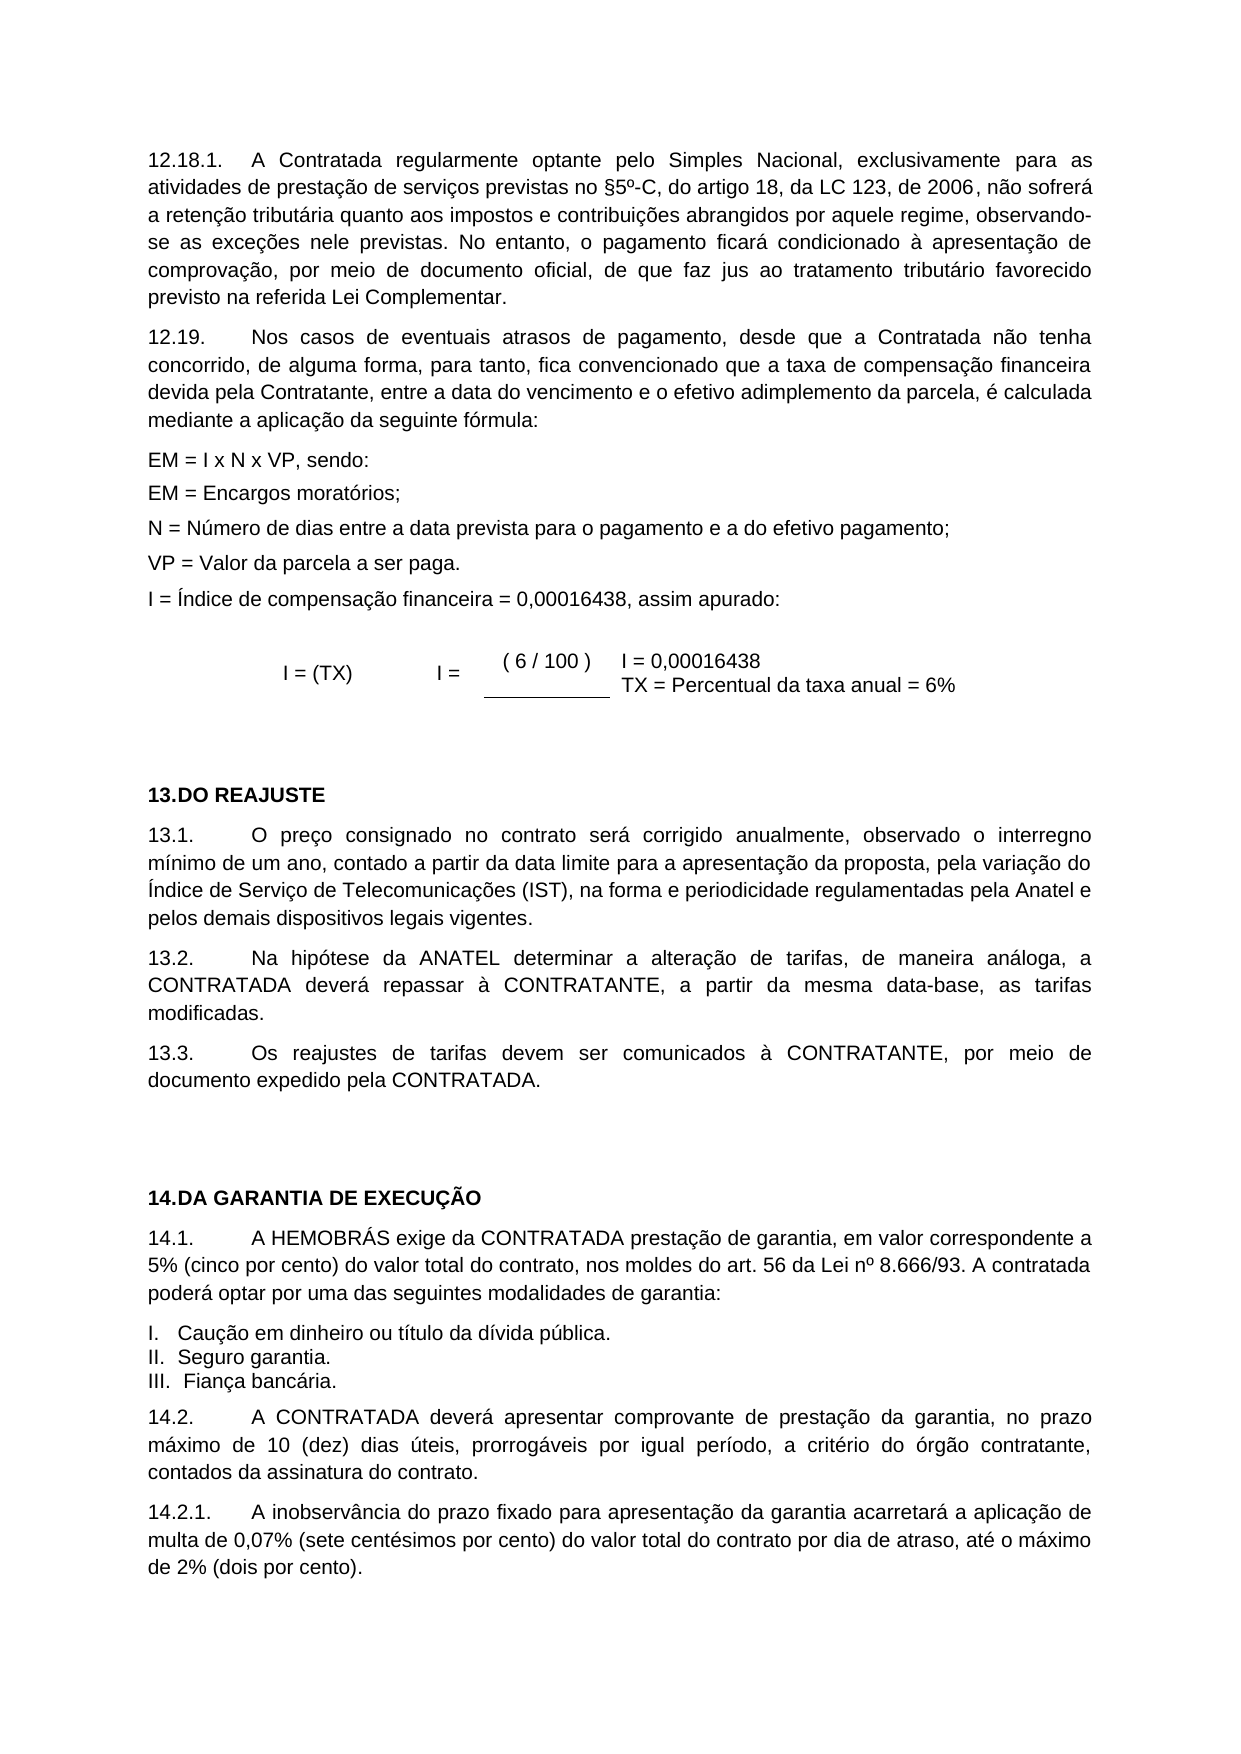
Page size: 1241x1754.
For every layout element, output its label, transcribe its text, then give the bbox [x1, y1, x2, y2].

list III. Fiança bancária. [148, 1368, 1093, 1392]
list O preço consignado no contrato será corrigido anualmente, observado o interregno mínimo de um ano, contado a partir da data limite para a apresentação da proposta, pela variação do Índice de Serviço de Telecomunicações (IST), na forma e periodicidade regulamentadas pela Anatel e pelos demais dispositivos legais vigentes. [148, 823, 1093, 929]
table_header I = [425, 649, 484, 697]
list Os reajustes de tarifas devem ser comunicados à CONTRATANTE, por meio de documento expedido pela CONTRATADA. [148, 1041, 1093, 1092]
list Nos casos de eventuais atrasos de pagamento, desde que a Contratada não tenha concorrido, de alguma forma, para tanto, fica convencionado que a taxa de compensação financeira devida pela Contratante, entre a data do vencimento e o efetivo adimplemento da parcela, é calculada mediante a aplicação da seguinte fórmula: [148, 325, 1093, 432]
list A inobservância do prazo fixado para apresentação da garantia acarretará a aplicação de multa de 0,07% (sete centésimos por cento) do valor total do contrato por dia de atraso, até o máximo de 2% (dois por cento). [148, 1500, 1093, 1579]
text N = Número de dias entre a data prevista para o pagamento e a do efetivo pagamento; [148, 507, 1093, 542]
list A Contratada regularmente optante pelo Simples Nacional, exclusivamente para as atividades de prestação de serviços previstas no §5º-C, do artigo 18, da LC 123, de 2006, não sofrerá a retenção tributária quanto aos impostos e contribuições abrangidos por aquele regime, observando-se as exceções nele previstas. No entanto, o pagamento ficará condicionado à apresentação de comprovação, por meio de documento oficial, de que faz jus ao tratamento tributário favorecido previsto na referida Lei Complementar. [148, 148, 1093, 309]
list A HEMOBRÁS exige da CONTRATADA prestação de garantia, em valor correspondente a 5% (cinco por cento) do valor total do contrato, nos moldes do art. 56 da Lei nº 8.666/93. A contratada poderá optar por uma das seguintes modalidades de garantia: [148, 1226, 1093, 1304]
text VP = Valor da parcela a ser paga. [148, 542, 1093, 578]
list Na hipótese da ANATEL determinar a alteração de tarifas, de maneira análoga, a CONTRATADA deverá repassar à CONTRATANTE, a partir da mesma data-base, as tarifas modificadas. [148, 946, 1093, 1024]
text I = Índice de compensação financeira = 0,00016438, assim apurado: [148, 578, 1093, 613]
table_header I = 0,00016438 TX = Percentual da taxa anual = 6% [610, 649, 1074, 697]
table_header ( 6 / 100 ) [484, 649, 610, 697]
text DO REAJUSTE [148, 783, 1093, 807]
list I. Caução em dinheiro ou título da dívida pública. [148, 1321, 1093, 1344]
list DA GARANTIA DE EXECUÇÃO [148, 1186, 1093, 1209]
list A CONTRATADA deverá apresentar comprovante de prestação da garantia, no prazo máximo de 10 (dez) dias úteis, prorrogáveis por igual período, a critério do órgão contratante, contados da assinatura do contrato. [148, 1405, 1093, 1484]
text EM = Encargos moratórios; [148, 472, 1093, 507]
list II. Seguro garantia. [148, 1344, 1093, 1368]
text EM = I x N x VP, sendo: [148, 448, 1093, 472]
table_header I = (TX) [210, 649, 425, 697]
